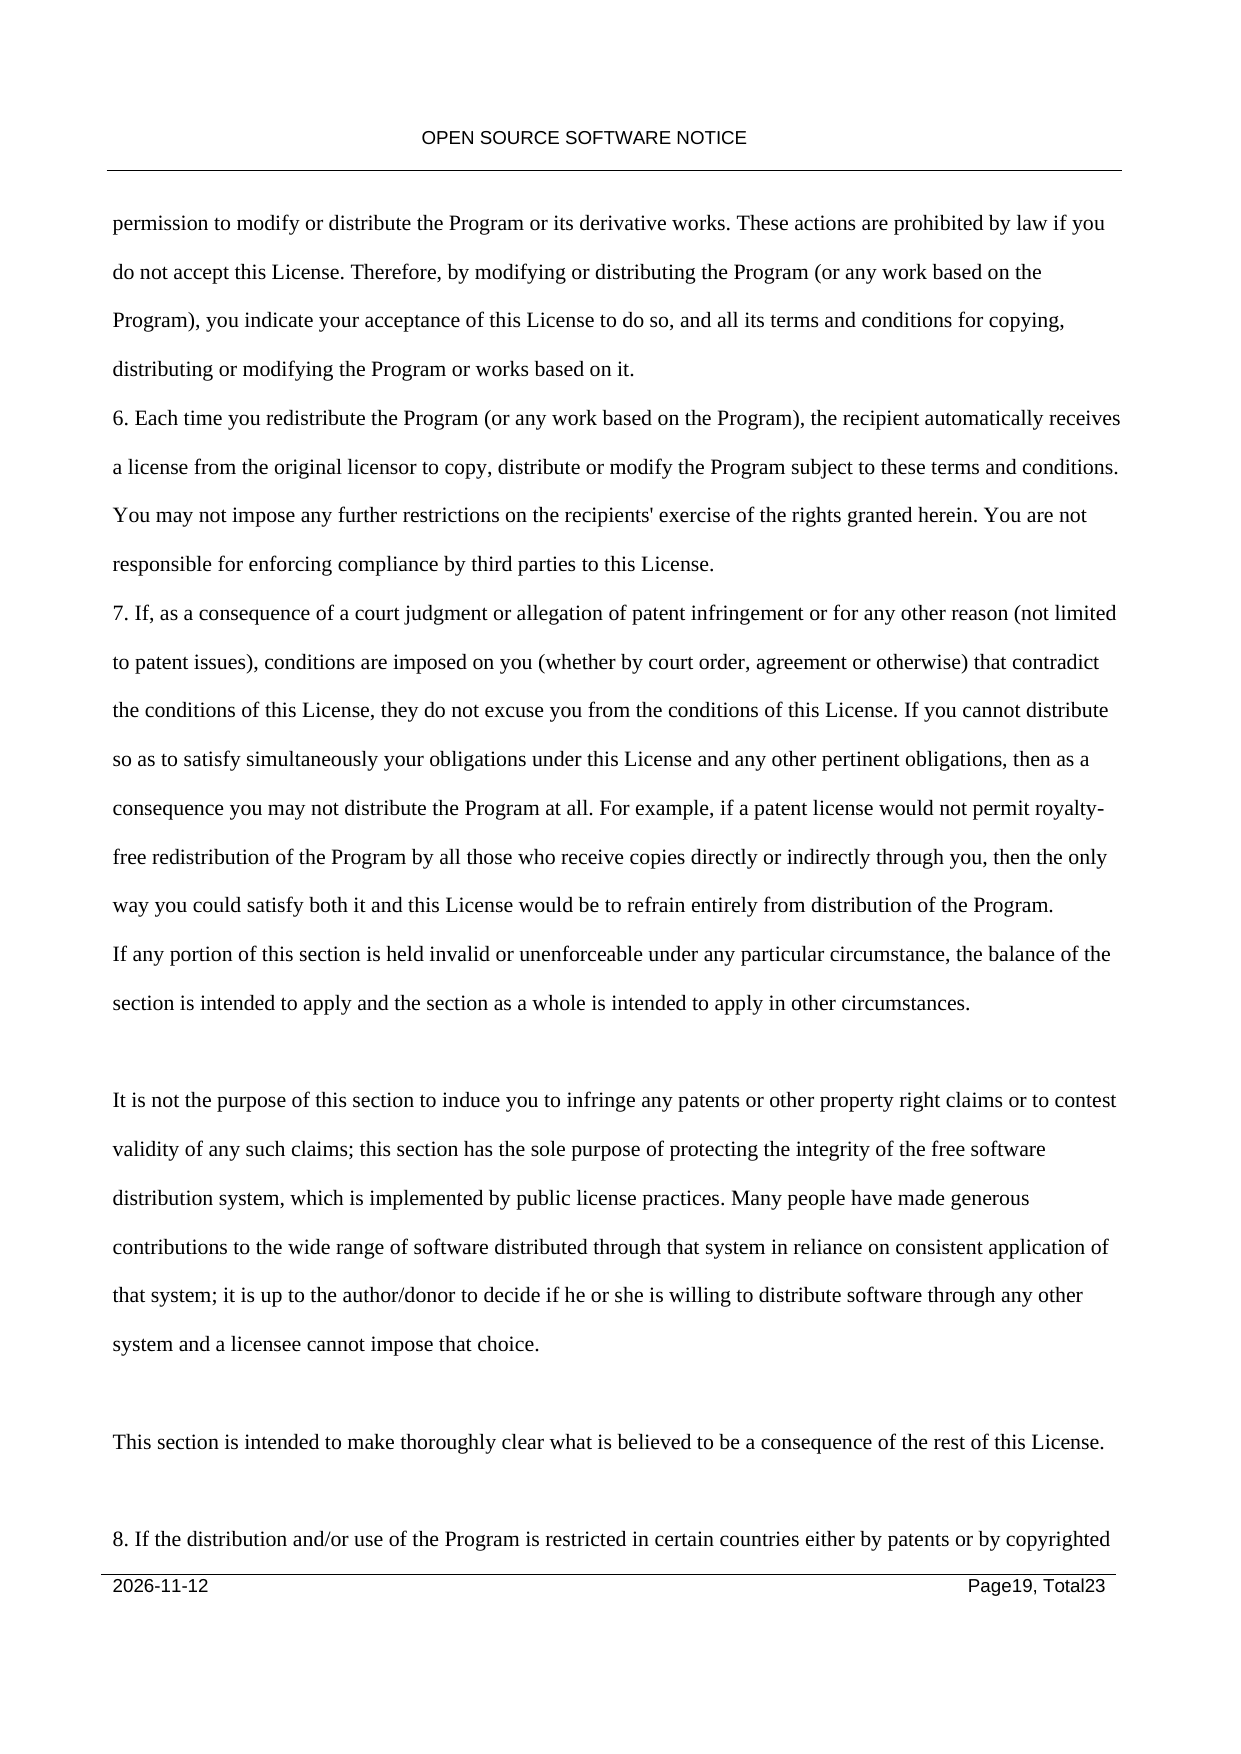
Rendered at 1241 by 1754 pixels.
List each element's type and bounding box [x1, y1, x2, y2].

text [112, 206, 1128, 1555]
